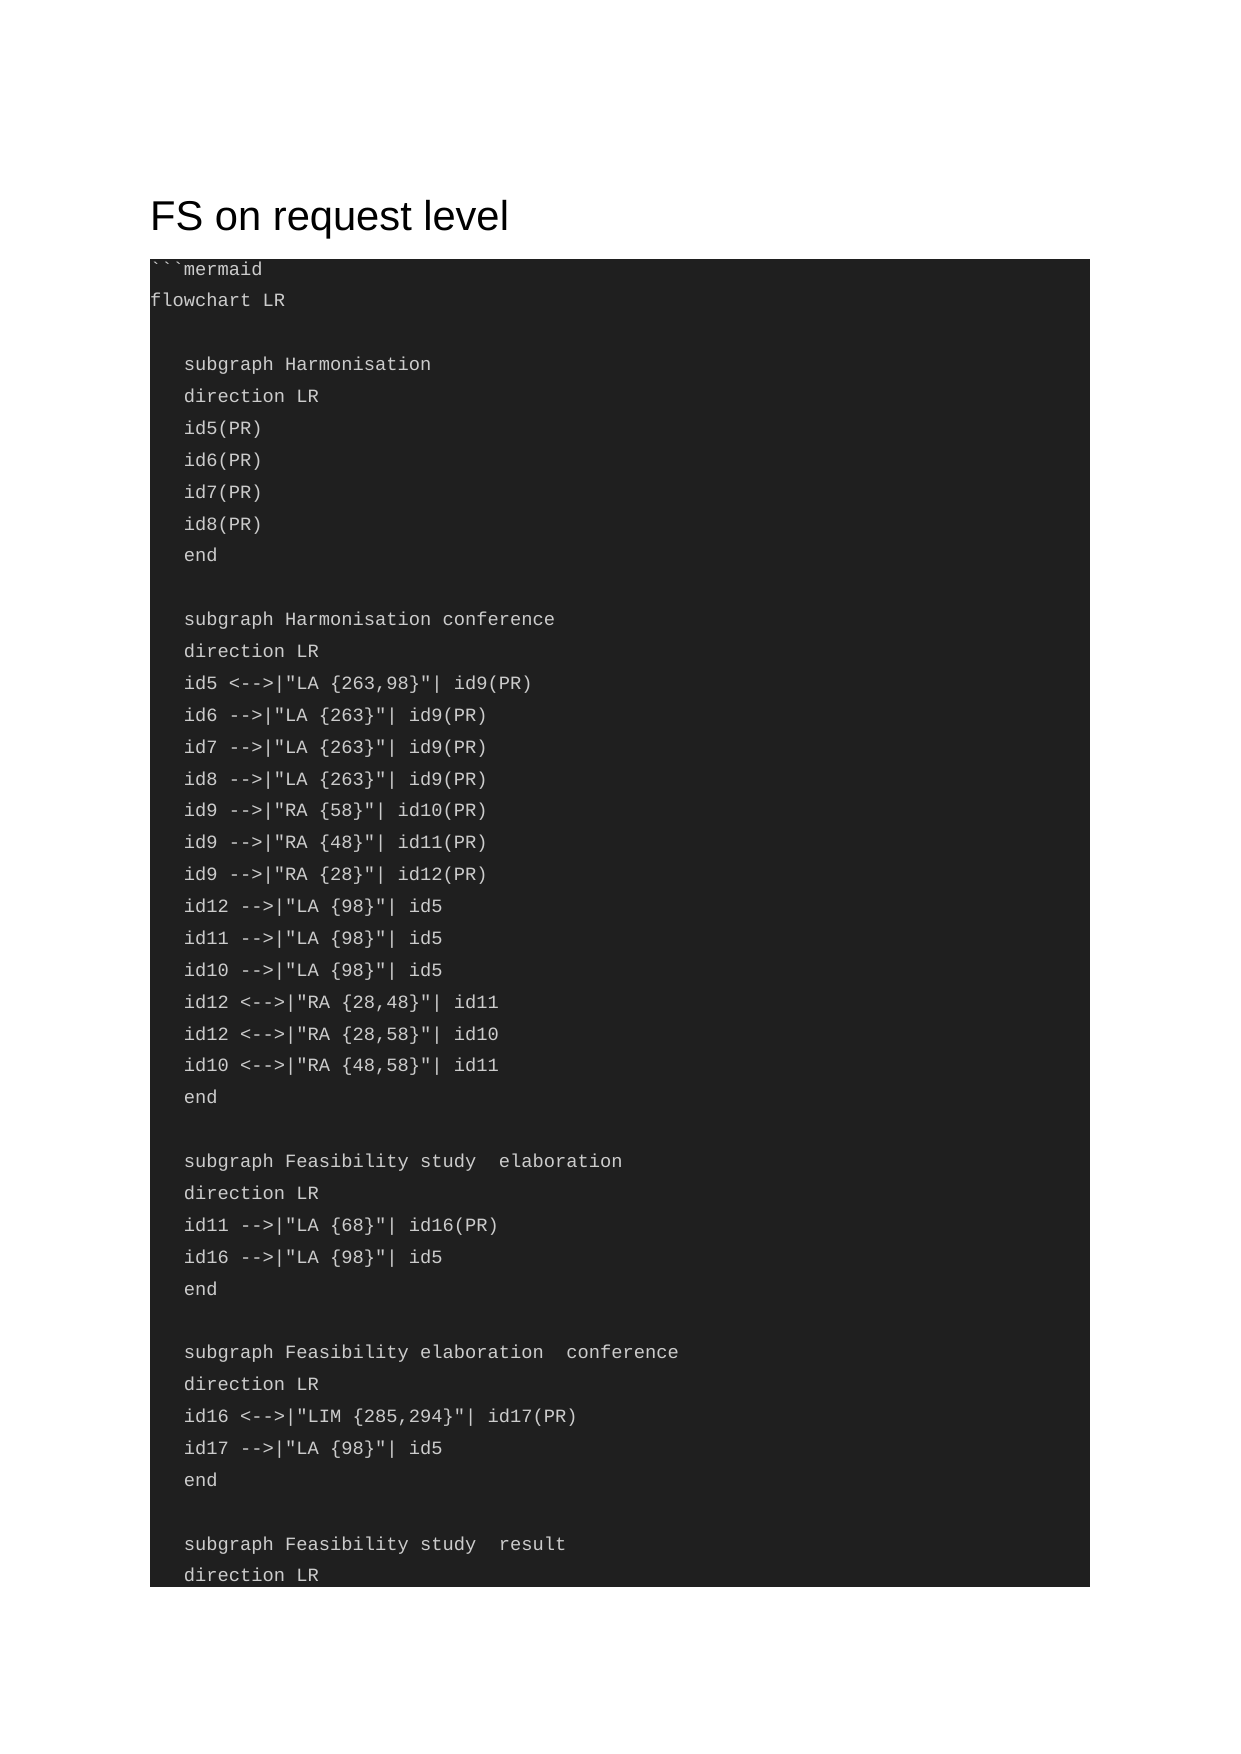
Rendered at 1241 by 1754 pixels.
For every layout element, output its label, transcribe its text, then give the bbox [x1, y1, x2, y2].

text direction LR [150, 642, 1090, 663]
text id9 -->|"RA {28}"| id12(PR) [150, 865, 1090, 886]
text subgraph Harmonisation conference [150, 610, 1090, 631]
text subgraph Feasibility study elaboration [150, 1152, 1090, 1173]
text id12 <-->|"RA {28,58}"| id10 [150, 1024, 1090, 1046]
text id8(PR) [150, 514, 1090, 536]
text direction LR [150, 387, 1090, 408]
text id6 -->|"LA {263}"| id9(PR) [150, 706, 1090, 727]
subtitle FS on request level [150, 192, 1090, 239]
text id12 -->|"LA {98}"| id5 [150, 897, 1090, 918]
text end [150, 1279, 1090, 1301]
text id9 -->|"RA {48}"| id11(PR) [150, 833, 1090, 854]
text ```mermaid [150, 259, 1090, 281]
text id5(PR) [150, 419, 1090, 440]
text id9 -->|"RA {58}"| id10(PR) [150, 801, 1090, 822]
text flowchart LR [150, 291, 1090, 312]
text end [150, 1471, 1090, 1492]
text subgraph Feasibility study result [150, 1534, 1090, 1556]
text id16 <-->|"LIM {285,294}"| id17(PR) [150, 1407, 1090, 1428]
text id7 -->|"LA {263}"| id9(PR) [150, 737, 1090, 759]
text direction LR [150, 1375, 1090, 1396]
text id17 -->|"LA {98}"| id5 [150, 1439, 1090, 1460]
text id11 -->|"LA {68}"| id16(PR) [150, 1216, 1090, 1237]
text id7(PR) [150, 482, 1090, 504]
text id5 <-->|"LA {263,98}"| id9(PR) [150, 674, 1090, 695]
text id6(PR) [150, 451, 1090, 472]
text direction LR [150, 1184, 1090, 1205]
text end [150, 546, 1090, 567]
text id10 <-->|"RA {48,58}"| id11 [150, 1056, 1090, 1077]
text id16 -->|"LA {98}"| id5 [150, 1247, 1090, 1269]
text id10 -->|"LA {98}"| id5 [150, 961, 1090, 982]
text subgraph Harmonisation [150, 355, 1090, 376]
text id8 -->|"LA {263}"| id9(PR) [150, 769, 1090, 791]
text subgraph Feasibility elaboration conference [150, 1343, 1090, 1364]
text id11 -->|"LA {98}"| id5 [150, 929, 1090, 950]
text id12 <-->|"RA {28,48}"| id11 [150, 992, 1090, 1014]
text direction LR [150, 1566, 1090, 1587]
text end [150, 1088, 1090, 1109]
